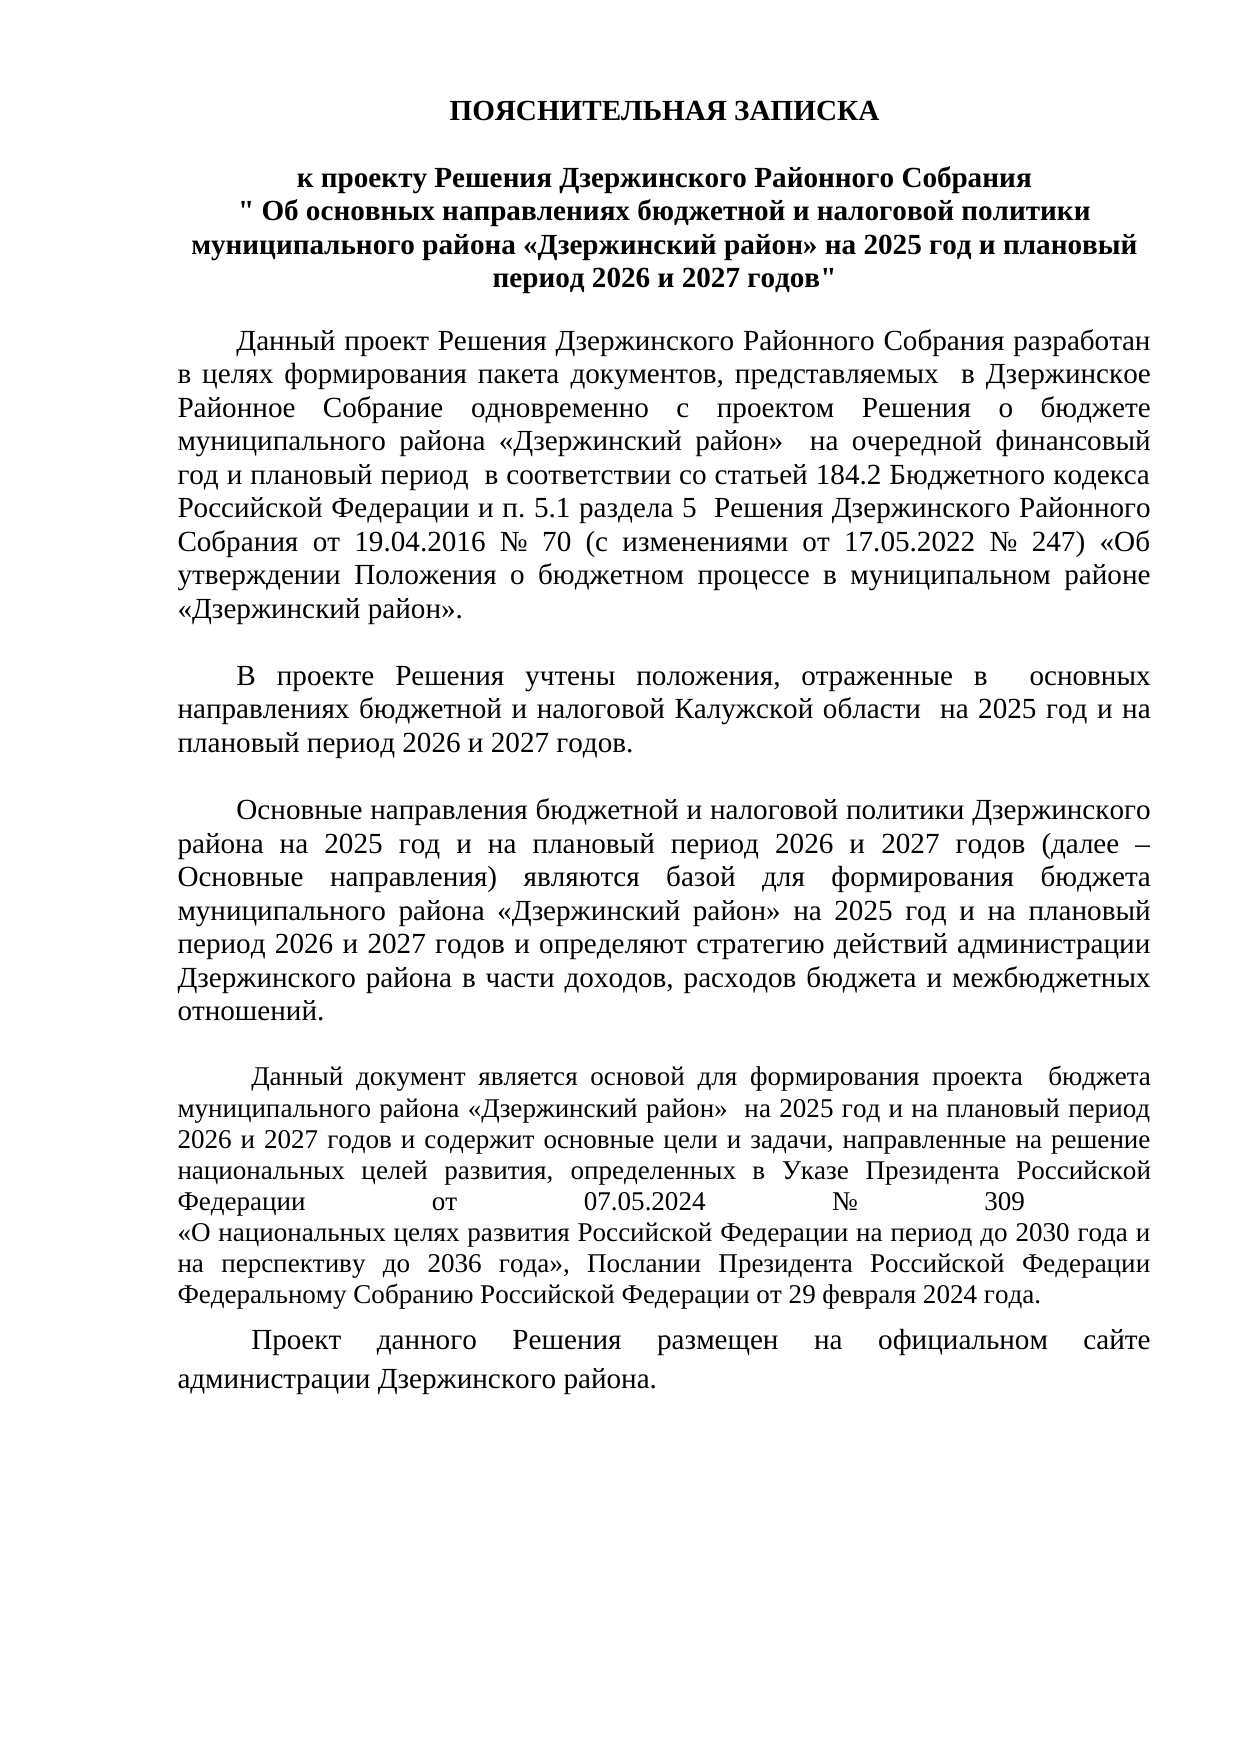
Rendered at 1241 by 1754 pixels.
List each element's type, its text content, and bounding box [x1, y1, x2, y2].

text к проекту Решения Дзержинского Районного Собрания [177, 160, 1152, 193]
text В проекте Решения учтены положения, отраженные в основных направлениях бюджетной и налоговой Калужской области на 2025 год и на плановый период 2026 и 2027 годов. [177, 658, 1152, 759]
text Данный проект Решения Дзержинского Районного Собрания разработан в целях формирования пакета документов, представляемых в Дзержинское Районное Собрание одновременно с проектом Решения о бюджете муниципального района «Дзержинский район» на очередной финансовый год и плановый период в соответствии со статьей 184.2 Бюджетного кодекса Российской Федерации и п. 5.1 раздела 5 Решения Дзержинского Районного Собрания от 19.04.2016 № 70 (с изменениями от 17.05.2022 № 247) «Об утверждении Положения о бюджетном процессе в муниципальном районе «Дзержинский район». [177, 323, 1152, 624]
text Основные направления бюджетной и налоговой политики Дзержинского района на 2025 год и на плановый период 2026 и 2027 годов (далее – Основные направления) являются базой для формирования бюджета муниципального района «Дзержинский район» на 2025 год и на плановый период 2026 и 2027 годов и определяют стратегию действий администрации Дзержинского района в части доходов, расходов бюджета и межбюджетных отношений. [177, 792, 1152, 1027]
text ПОЯСНИТЕЛЬНАЯ ЗАПИСКА [177, 93, 1152, 126]
text Данный документ является основой для формирования проекта бюджета муниципального района «Дзержинский район» на 2025 год и на плановый период 2026 и 2027 годов и содержит основные цели и задачи, направленные на решение национальных целей развития, определенных в Указе Президента Российской Федерации от 07.05.2024 № 309 «О национальных целях развития Российской Федерации на период до 2030 года и на перспективу до 2036 года», Послании Президента Российской Федерации Федеральному Собранию Российской Федерации от 29 февраля 2024 года. [177, 1061, 1152, 1310]
text Проект данного Решения размещен на официальном сайте администрации Дзержинского района. [177, 1322, 1152, 1394]
text " Об основных направлениях бюджетной и налоговой политики муниципального района «Дзержинский район» на 2025 год и плановый период 2026 и 2027 годов" [177, 193, 1152, 294]
